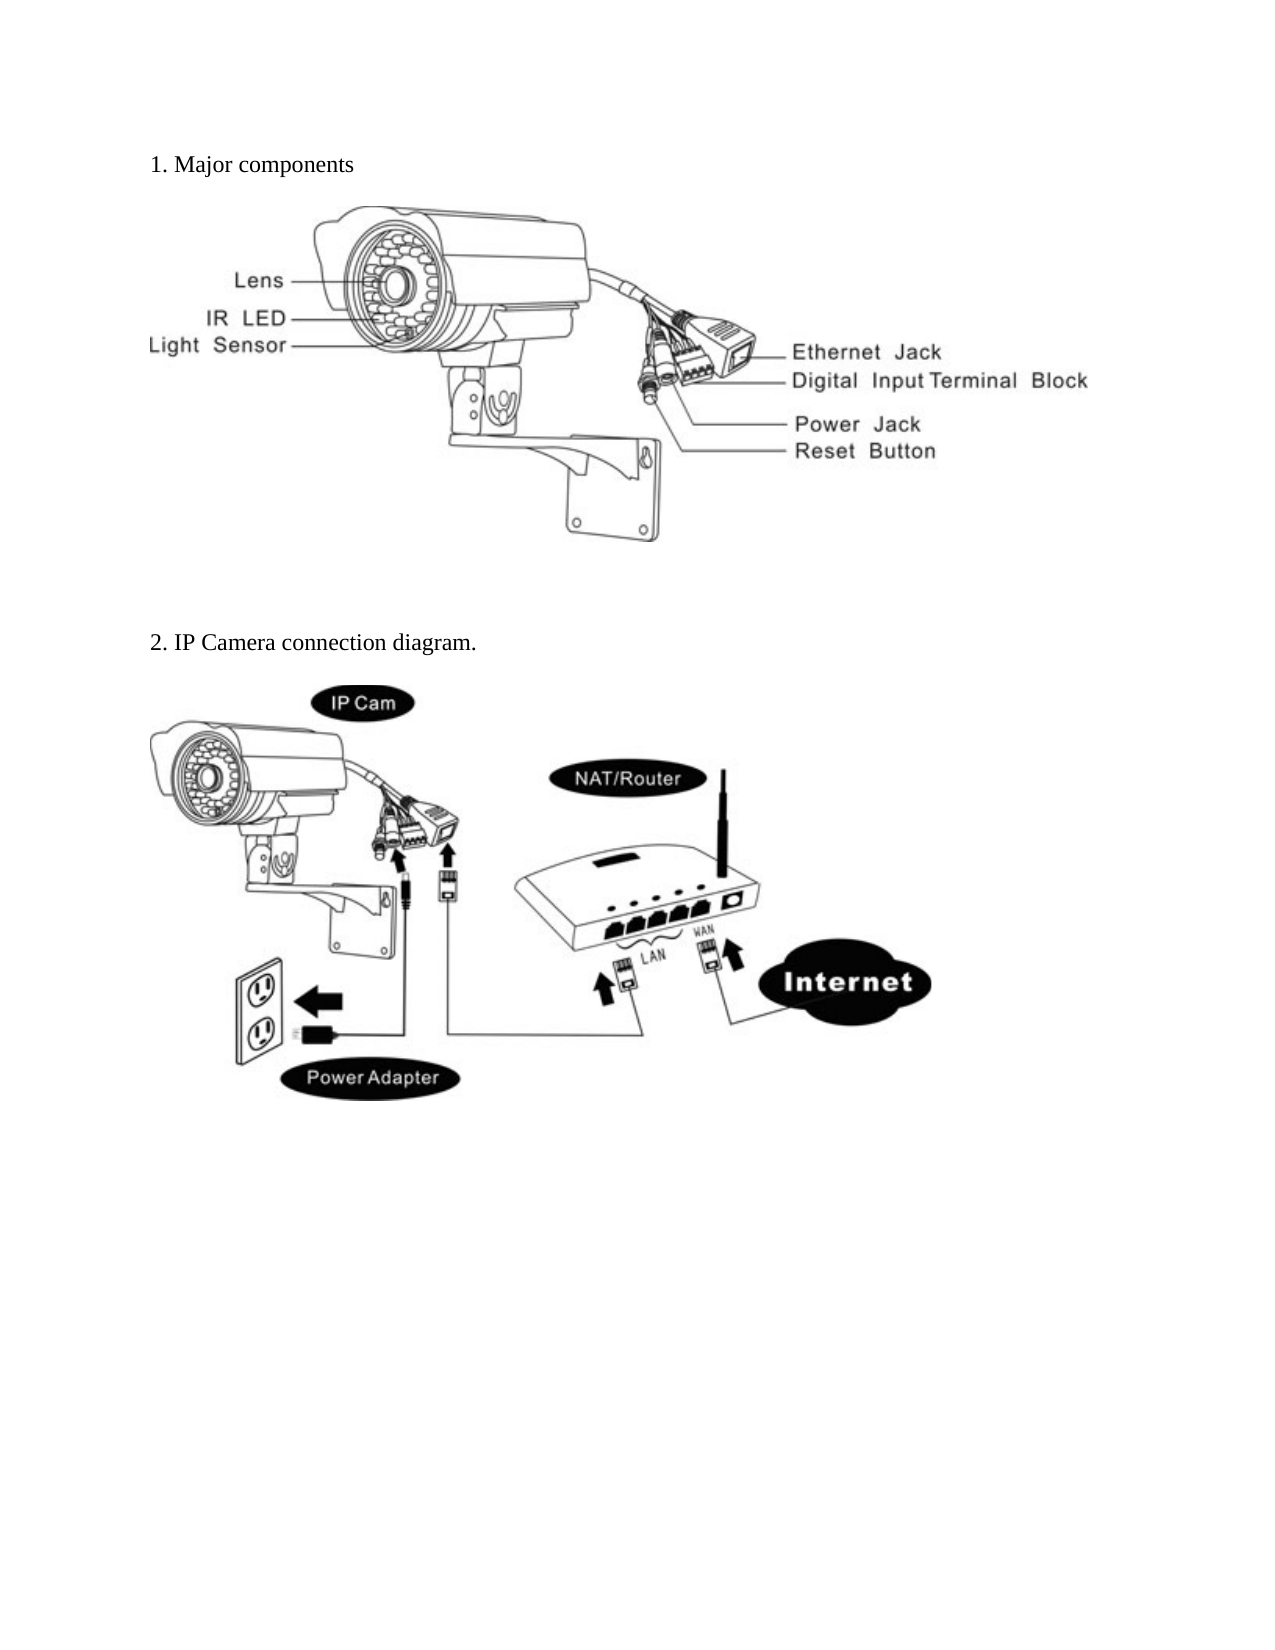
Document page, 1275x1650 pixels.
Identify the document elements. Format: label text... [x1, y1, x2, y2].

text 2. IP Camera connection diagram. [150, 628, 1125, 656]
text 1. Major components [150, 150, 1125, 178]
picture [150, 685, 932, 1101]
picture [150, 206, 1088, 542]
